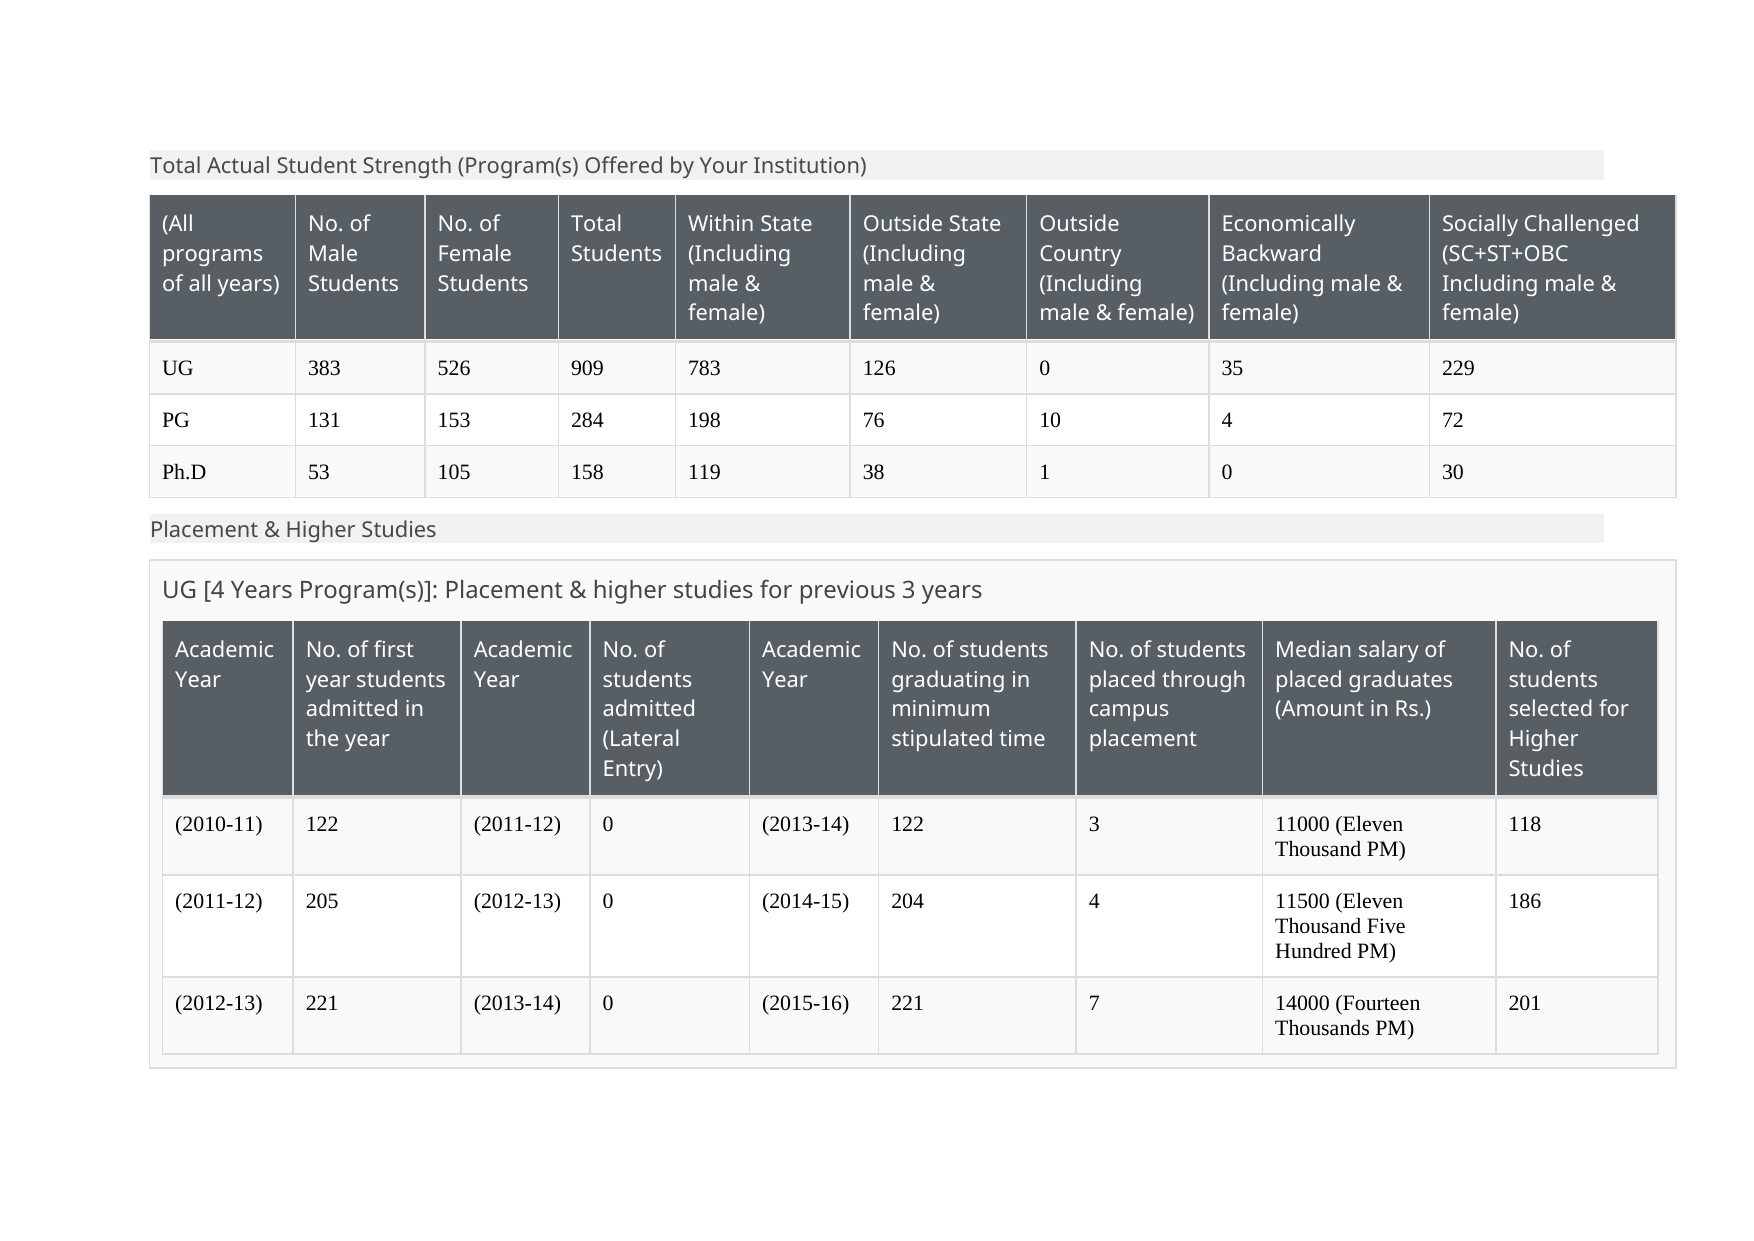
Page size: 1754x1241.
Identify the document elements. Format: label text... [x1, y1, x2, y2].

table_header Total Students [559, 195, 675, 339]
table_cell Ph.D [150, 446, 295, 496]
table_cell 30 [1430, 446, 1675, 496]
table_header Socially Challenged (SC+ST+OBC Including male & female) [1430, 195, 1675, 339]
text Total Actual Student Strength (Program(s) Offered by Your Institution) [150, 150, 1604, 180]
table_header No. of Male Students [296, 195, 424, 339]
table_cell 153 [426, 395, 558, 445]
table_cell 76 [851, 395, 1026, 445]
table_cell 158 [559, 446, 675, 496]
table_cell 0 [1210, 446, 1429, 496]
table_cell UG [150, 343, 295, 393]
table_header Economically Backward (Including male & female) [1210, 195, 1429, 339]
table_header Outside State (Including male & female) [851, 195, 1026, 339]
table_cell 10 [1027, 395, 1208, 445]
text Placement & Higher Studies [150, 514, 1604, 543]
table_cell 35 [1210, 343, 1429, 393]
table_cell 4 [1210, 395, 1429, 445]
table_cell 909 [559, 343, 675, 393]
table_cell 105 [426, 446, 558, 496]
table_header (All programs of all years) [150, 195, 295, 339]
table_cell 53 [296, 446, 424, 496]
table_header No. of Female Students [426, 195, 558, 339]
table_header UG [4 Years Program(s)]: Placement & higher studies for previous 3 years [150, 561, 1675, 1067]
table_cell 526 [426, 343, 558, 393]
table_cell 229 [1430, 343, 1675, 393]
table_cell 119 [676, 446, 849, 496]
table_cell 38 [851, 446, 1026, 496]
table_cell 383 [296, 343, 424, 393]
table_header Within State (Including male & female) [676, 195, 849, 339]
table_cell 72 [1430, 395, 1675, 445]
table_cell 783 [676, 343, 849, 393]
table_cell 131 [296, 395, 424, 445]
table_cell 126 [851, 343, 1026, 393]
table_cell 0 [1027, 343, 1208, 393]
table_cell 198 [676, 395, 849, 445]
table_cell PG [150, 395, 295, 445]
table_cell 1 [1027, 446, 1208, 496]
table_header Outside Country (Including male & female) [1027, 195, 1208, 339]
table_cell 284 [559, 395, 675, 445]
